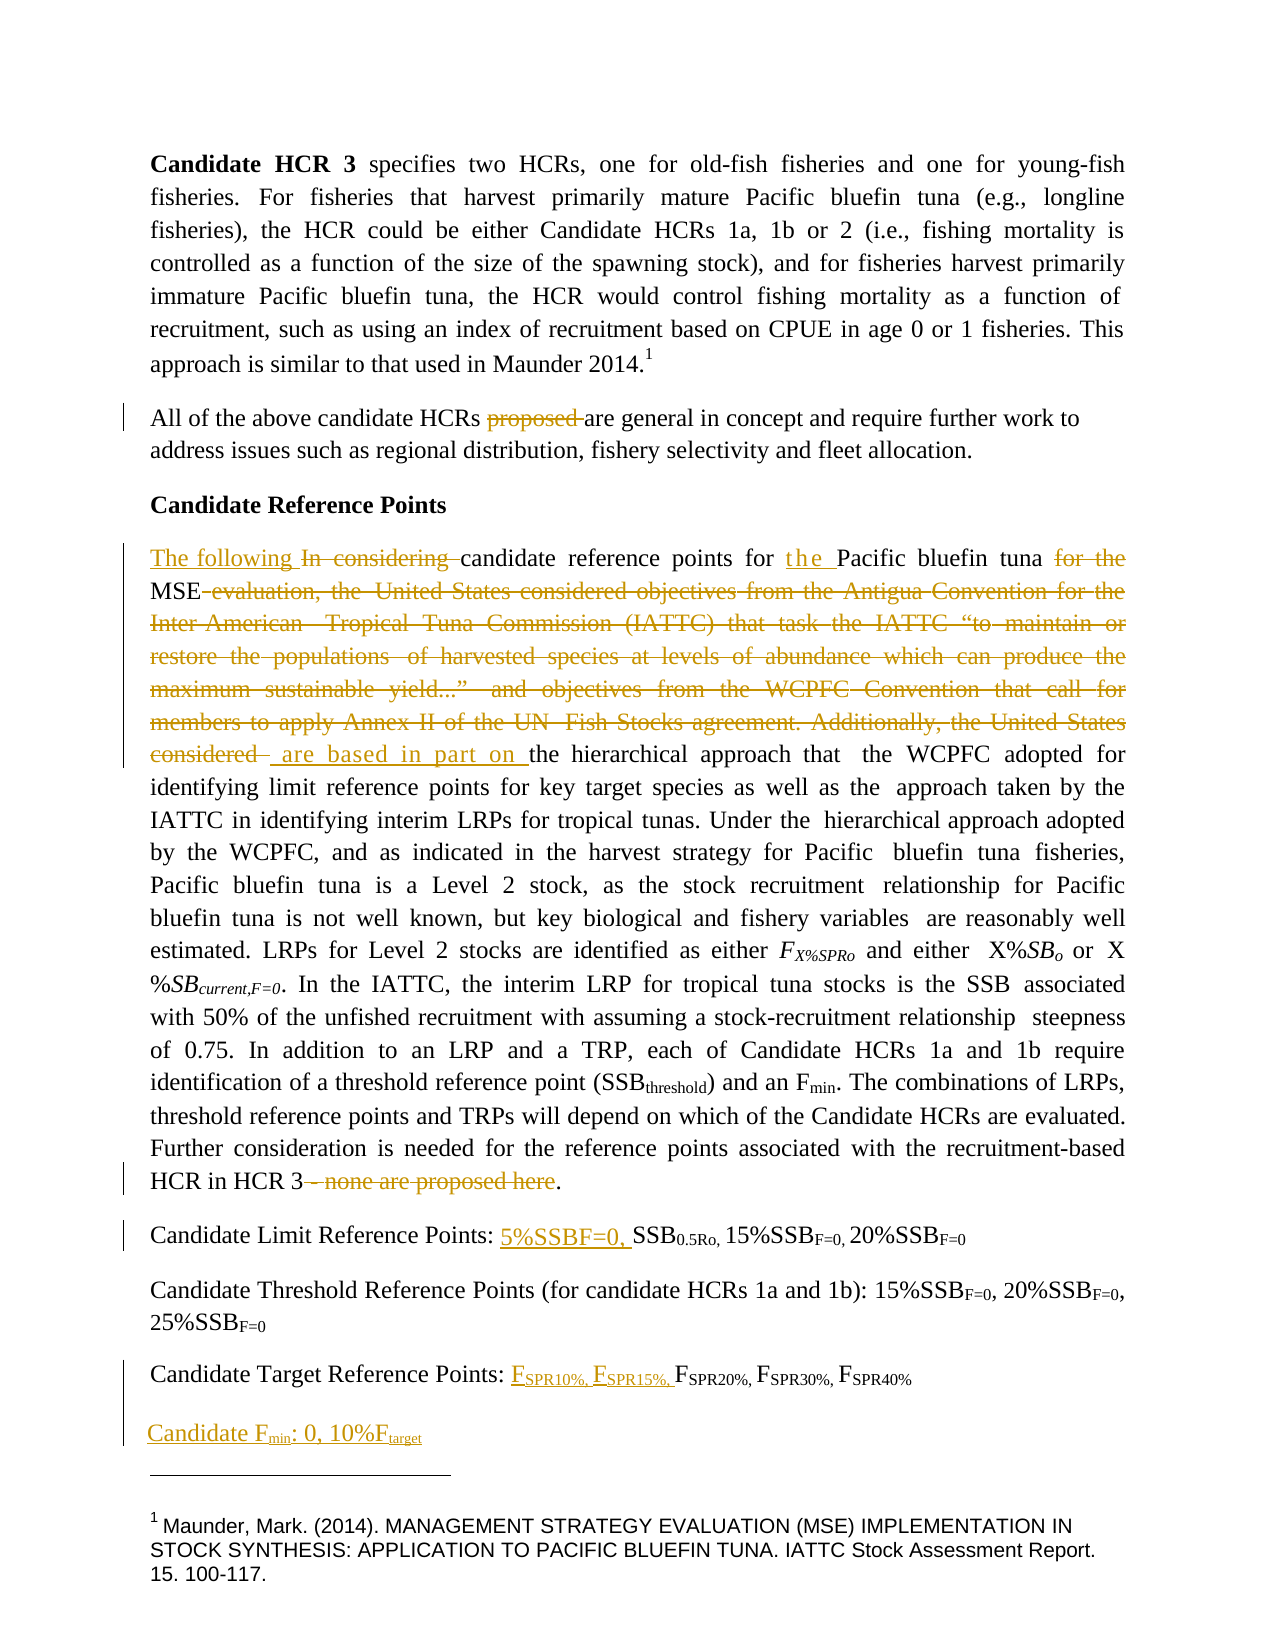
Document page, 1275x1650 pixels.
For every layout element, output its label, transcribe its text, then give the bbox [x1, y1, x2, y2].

text 1 Maunder, Mark. (2014). MANAGEMENT STRATEGY EVALUATION (MSE) IMPLEMENTATION IN STOCK SYNTHESIS: APPLICATION TO PACIFIC BLUEFIN TUNA. IATTC Stock Assessment Report. 15. 100-117. [150, 1508, 1113, 1586]
text recruitment, such as using an index of recruitment based on CPUE in age 0 or 1 fisheries. This approach is similar to that used in Maunder 2014.1 [150, 314, 1124, 378]
text Candidate Threshold Reference Points (for candidate HCRs 1a and 1b): 15%SSBF=0, 20%SSBF=0, 25%SSBF=0 [150, 1275, 1126, 1336]
text Candidate Limit Reference Points: SSB0.5Ro, 15%SSBF=0, 20%SSBF=0 [150, 1220, 1137, 1251]
subtitle Candidate Reference Points [150, 490, 1137, 518]
text All of the above candidate HCRs are general in concept and require further work to address issues such as regional distribution, fishery selectivity and fleet allocation. [150, 403, 1113, 464]
text candidate reference points for Pacific bluefin tuna MSEthe hierarchical approach that the WCPFC adopted for identifying limit reference points for key target species as well as the approach taken by the IATTC in identifying interim LRPs for tropical tunas. Under the hierarchical approach adopted by the WCPFC, and as indicated in the harvest strategy for Pacific bluefin tuna fisheries, Pacific bluefin tuna is a Level 2 stock, as the stock recruitment relationship for Pacific bluefin tuna is not well known, but key biological and fishery variables are reasonably well estimated. LRPs for Level 2 stocks are identified as either FX%SPRo and either X%SBo or X%SBcurrent,F=0. In the IATTC, the interim LRP for tropical tuna stocks is the SSB associated with 50% of the unfished recruitment with assuming a stock-recruitment relationship steepness of 0.75. In addition to an LRP and a TRP, each of Candidate HCRs 1a and 1b require identification of a threshold reference point (SSBthreshold) and an Fmin. The combinations of LRPs, threshold reference points and TRPs will depend on which of the Candidate HCRs are evaluated. Further consideration is needed for the reference points associated with the recruitment-based HCR in HCR 3. [150, 543, 1126, 624]
text Candidate Target Reference Points: FSPR20%, FSPR30%, FSPR40% [150, 1359, 1137, 1389]
text Candidate HCR 3 specifies two HCRs, one for old-fish fisheries and one for young-fish fisheries. For fisheries that harvest primarily mature Pacific bluefin tuna (e.g., longline fisheries), the HCR could be either Candidate HCRs 1a, 1b or 2 (i.e., fishing mortality is controlled as a function of the size of the spawning stock), and for fisheries harvest primarily immature Pacific bluefin tuna, the HCR would control fishing mortality as a function of [150, 149, 1125, 310]
text candidate reference points for Pacific bluefin tuna MSEthe hierarchical approach that the WCPFC adopted for identifying limit reference points for key target species as well as the approach taken by the IATTC in identifying interim LRPs for tropical tunas. Under the hierarchical approach adopted by the WCPFC, and as indicated in the harvest strategy for Pacific bluefin tuna fisheries, Pacific bluefin tuna is a Level 2 stock, as the stock recruitment relationship for Pacific bluefin tuna is not well known, but key biological and fishery variables are reasonably well estimated. LRPs for Level 2 stocks are identified as either FX%SPRo and either X%SBo or X%SBcurrent,F=0. In the IATTC, the interim LRP for tropical tuna stocks is the SSB associated with 50% of the unfished recruitment with assuming a stock-recruitment relationship steepness of 0.75. In addition to an LRP and a TRP, each of Candidate HCRs 1a and 1b require identification of a threshold reference point (SSBthreshold) and an Fmin. The combinations of LRPs, threshold reference points and TRPs will depend on which of the Candidate HCRs are evaluated. Further consideration is needed for the reference points associated with the recruitment-based HCR in HCR 3. [150, 724, 1126, 1195]
